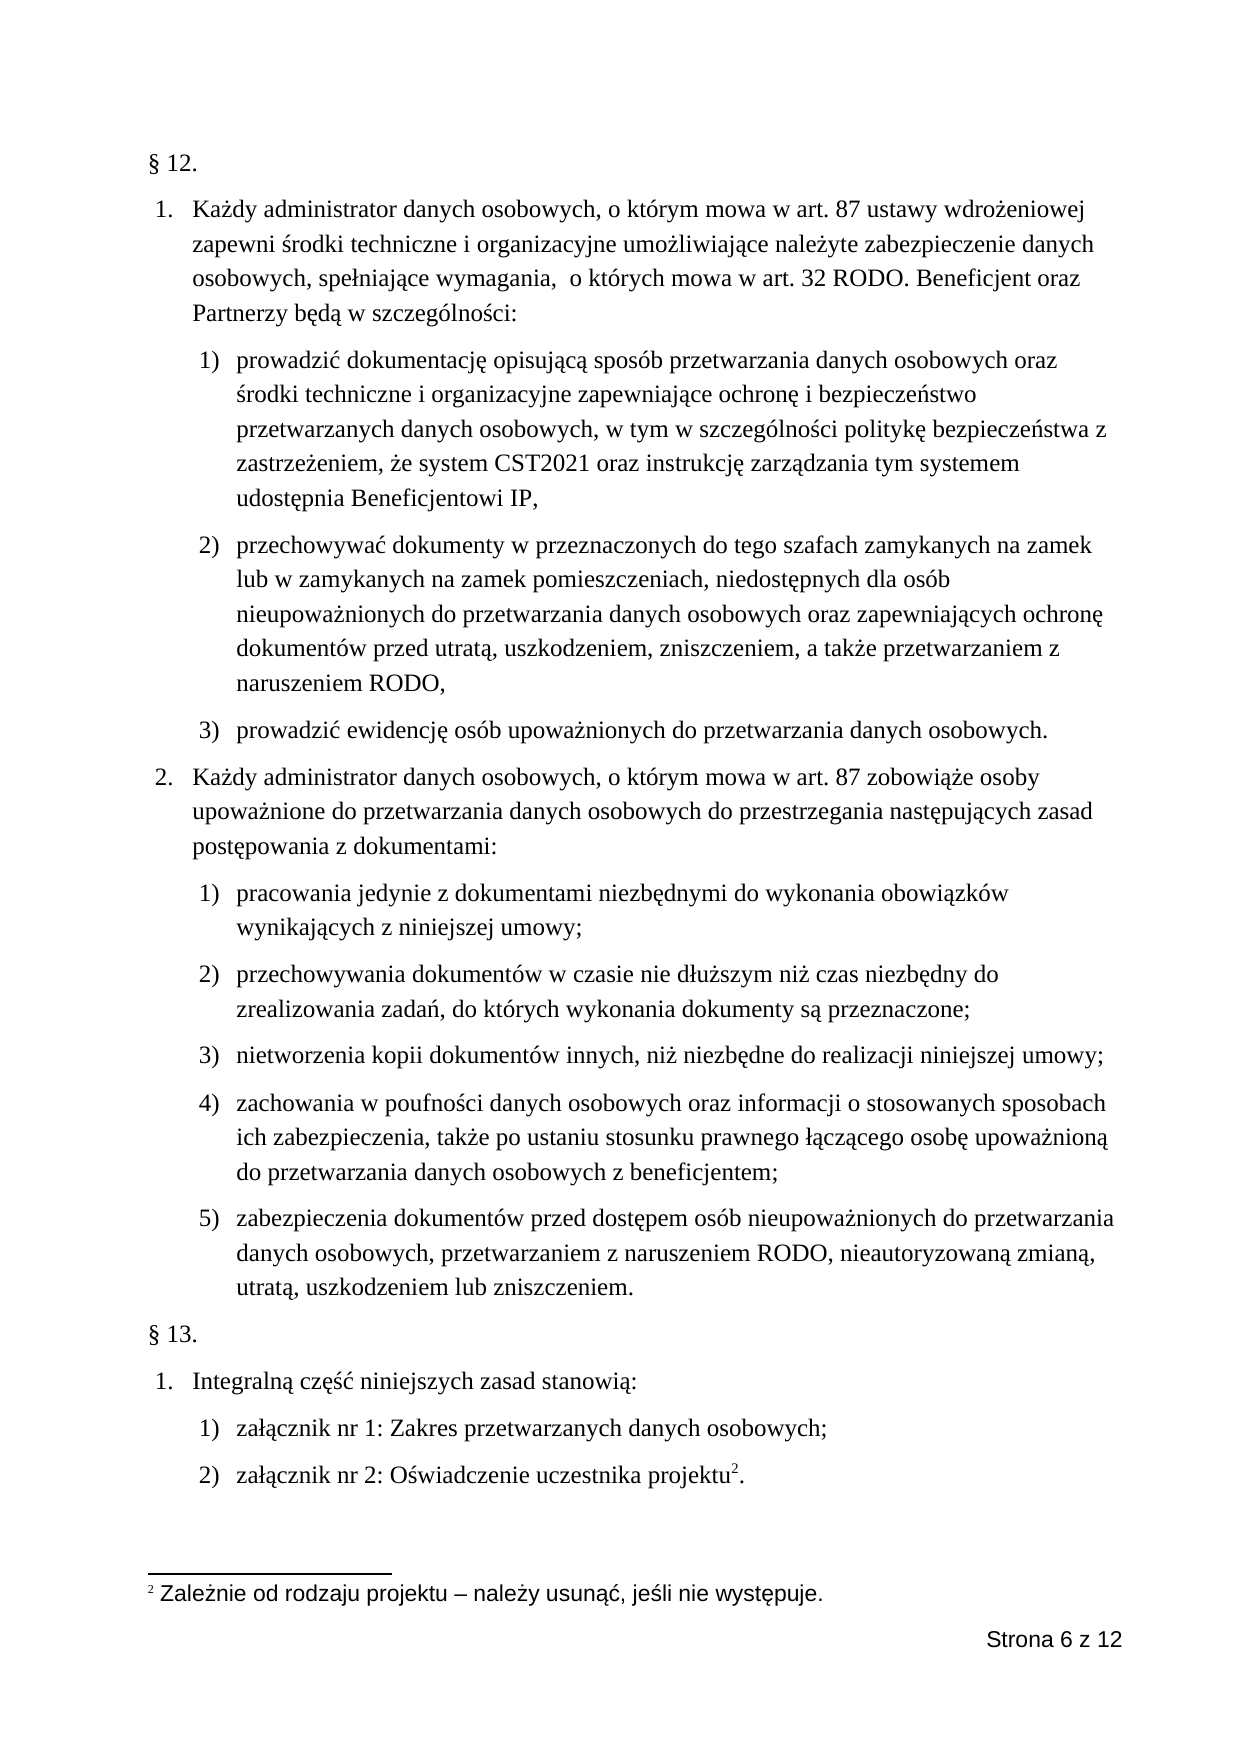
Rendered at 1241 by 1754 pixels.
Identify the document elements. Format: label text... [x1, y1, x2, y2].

list przechowywać dokumenty w przeznaczonych do tego szafach zamykanych na zamek lub w zamykanych na zamek pomieszczeniach, niedostępnych dla osób nieupoważnionych do przetwarzania danych osobowych oraz zapewniających ochronę dokumentów przed utratą, uszkodzeniem, zniszczeniem, a także przetwarzaniem z naruszeniem RODO, [199, 530, 1122, 697]
list załącznik nr 2: Oświadczenie uczestnika projektu. [199, 1460, 1122, 1489]
list Integralną część niniejszych zasad stanowią: [154, 1366, 1122, 1395]
list zachowania w poufności danych osobowych oraz informacji o stosowanych sposobach ich zabezpieczenia, także po ustaniu stosunku prawnego łączącego osobę upoważnioną do przetwarzania danych osobowych z beneficjentem; [199, 1088, 1122, 1185]
text § 13. [148, 1319, 1122, 1348]
text § 12. [148, 148, 1122, 176]
list nietworzenia kopii dokumentów innych, niż niezbędne do realizacji niniejszej umowy; [199, 1041, 1122, 1069]
list pracowania jedynie z dokumentami niezbędnymi do wykonania obowiązków wynikających z niniejszej umowy; [199, 878, 1122, 941]
list zabezpieczenia dokumentów przed dostępem osób nieupoważnionych do przetwarzania danych osobowych, przetwarzaniem z naruszeniem RODO, nieautoryzowaną zmianą, utratą, uszkodzeniem lub zniszczeniem. [199, 1203, 1122, 1301]
list przechowywania dokumentów w czasie nie dłuższym niż czas niezbędny do zrealizowania zadań, do których wykonania dokumenty są przeznaczone; [199, 959, 1122, 1022]
list prowadzić dokumentację opisującą sposób przetwarzania danych osobowych oraz środki techniczne i organizacyjne zapewniające ochronę i bezpieczeństwo przetwarzanych danych osobowych, w tym w szczególności politykę bezpieczeństwa z zastrzeżeniem, że system CST2021 oraz instrukcję zarządzania tym systemem udostępnia Beneficjentowi IP, [199, 345, 1122, 512]
list Każdy administrator danych osobowych, o którym mowa w art. 87 zobowiąże osoby upoważnione do przetwarzania danych osobowych do przestrzegania następujących zasad postępowania z dokumentami: [154, 762, 1122, 859]
list Każdy administrator danych osobowych, o którym mowa w art. 87 ustawy wdrożeniowej zapewni środki techniczne i organizacyjne umożliwiające należyte zabezpieczenie danych osobowych, spełniające wymagania, o których mowa w art. 32 RODO. Beneficjent oraz Partnerzy będą w szczególności: [154, 194, 1122, 327]
list prowadzić ewidencję osób upoważnionych do przetwarzania danych osobowych. [199, 715, 1122, 743]
list załącznik nr 1: Zakres przetwarzanych danych osobowych; [199, 1413, 1122, 1442]
